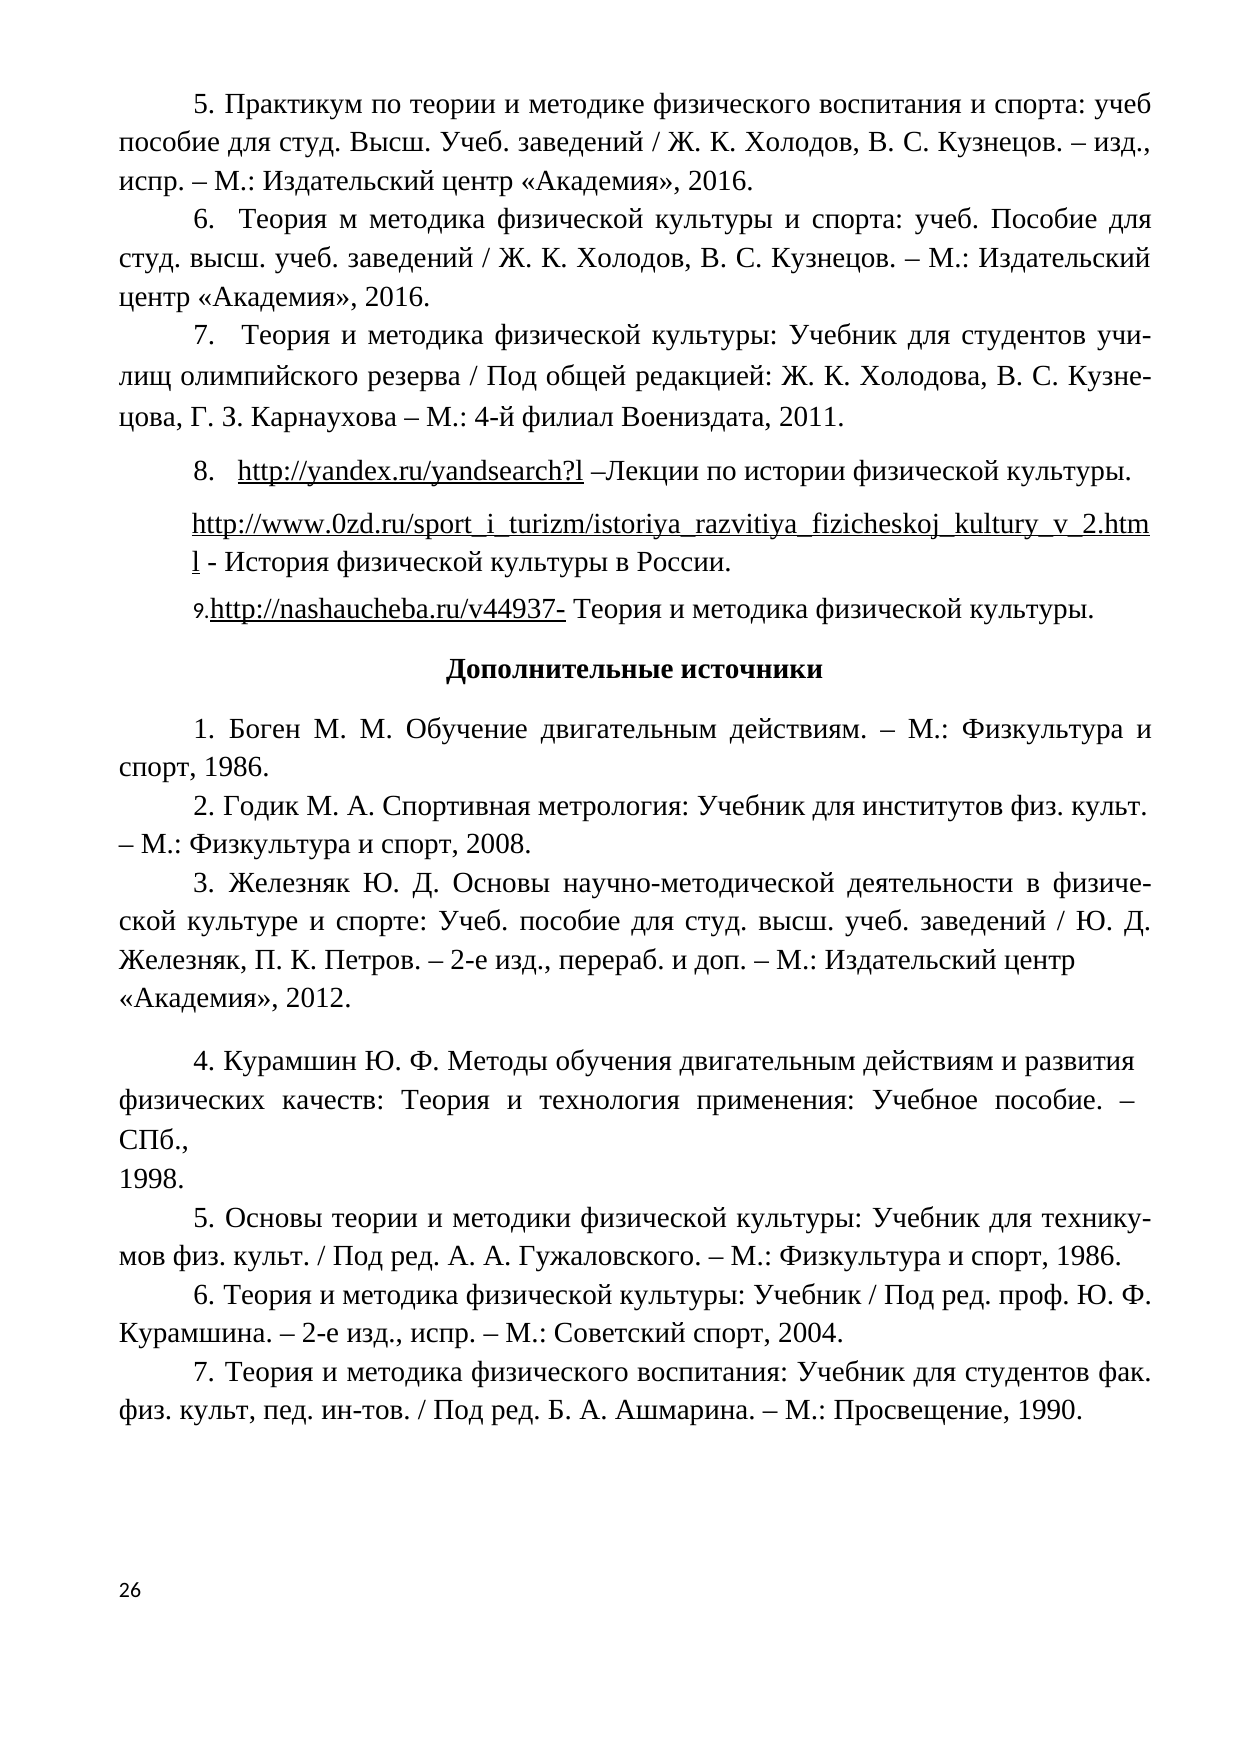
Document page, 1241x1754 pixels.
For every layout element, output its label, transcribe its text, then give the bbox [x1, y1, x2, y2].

list Боген М. М. Обучение двигательным действиям. – М.: Физкультура и спорт, 1986. [119, 711, 1153, 783]
text Дополнительные источники [446, 652, 1153, 685]
list Годик М. А. Спортивная метрология: Учебник для институтов физ. культ. [193, 788, 1153, 822]
text 9.http://nashaucheba.ru/v44937- Теория и методика физической культуры. [156, 591, 1153, 625]
text http://www.0zd.ru/sport_i_turizm/istoriya_razvitiya_fizicheskoj_kultury_v_2.htm l - История физической культуры в России. [192, 506, 1151, 577]
text «Академия», 2012. [119, 981, 1153, 1014]
list http://yandex.ru/yandsearch?l –Лекции по истории физической культуры. [193, 453, 1153, 487]
list Теория и методика физической культуры: Учебник для студентов учи-лищ олимпийского резерва / Под общей редакцией: Ж. К. Холодова, В. С. Кузне-цова, Г. З. Карнаухова – М.: 4-й филиал Воениздата, 2011. [119, 317, 1153, 432]
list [119, 1277, 1153, 1349]
list Основы теории и методики физической культуры: Учебник для технику-мов физ. культ. / Под ред. А. А. Гужаловского. – М.: Физкультура и спорт, 1986. [119, 1200, 1153, 1272]
text 1998. [119, 1161, 1153, 1195]
text 26 [119, 1577, 1153, 1603]
list Курамшин Ю. Ф. Методы обучения двигательным действиям и развития физических качеств: Теория и технология применения: Учебное пособие. – СПб., [119, 1043, 1136, 1155]
list Железняк Ю. Д. Основы научно-методической деятельности в физиче-ской культуре и спорте: Учеб. пособие для студ. высш. учеб. заведений / Ю. Д. Железняк, П. К. Петров. – 2-е изд., перераб. и доп. – М.: Издательский центр [119, 865, 1153, 976]
list Практикум по теории и методике физического воспитания и спорта: учеб пособие для студ. Высш. Учеб. заведений / Ж. К. Холодов, В. С. Кузнецов. – изд., испр. – М.: Издательский центр «Академия», 2016. [119, 86, 1153, 196]
list Теория м методика физической культуры и спорта: учеб. Пособие для студ. высш. учеб. заведений / Ж. К. Холодов, В. С. Кузнецов. – М.: Издательский центр «Академия», 2016. [119, 202, 1153, 312]
text – М.: Физкультура и спорт, 2008. [119, 826, 1153, 860]
list Теория и методика физического воспитания: Учебник для студентов фак. физ. культ, пед. ин-тов. / Под ред. Б. А. Ашмарина. – М.: Просвещение, 1990. [119, 1354, 1153, 1426]
